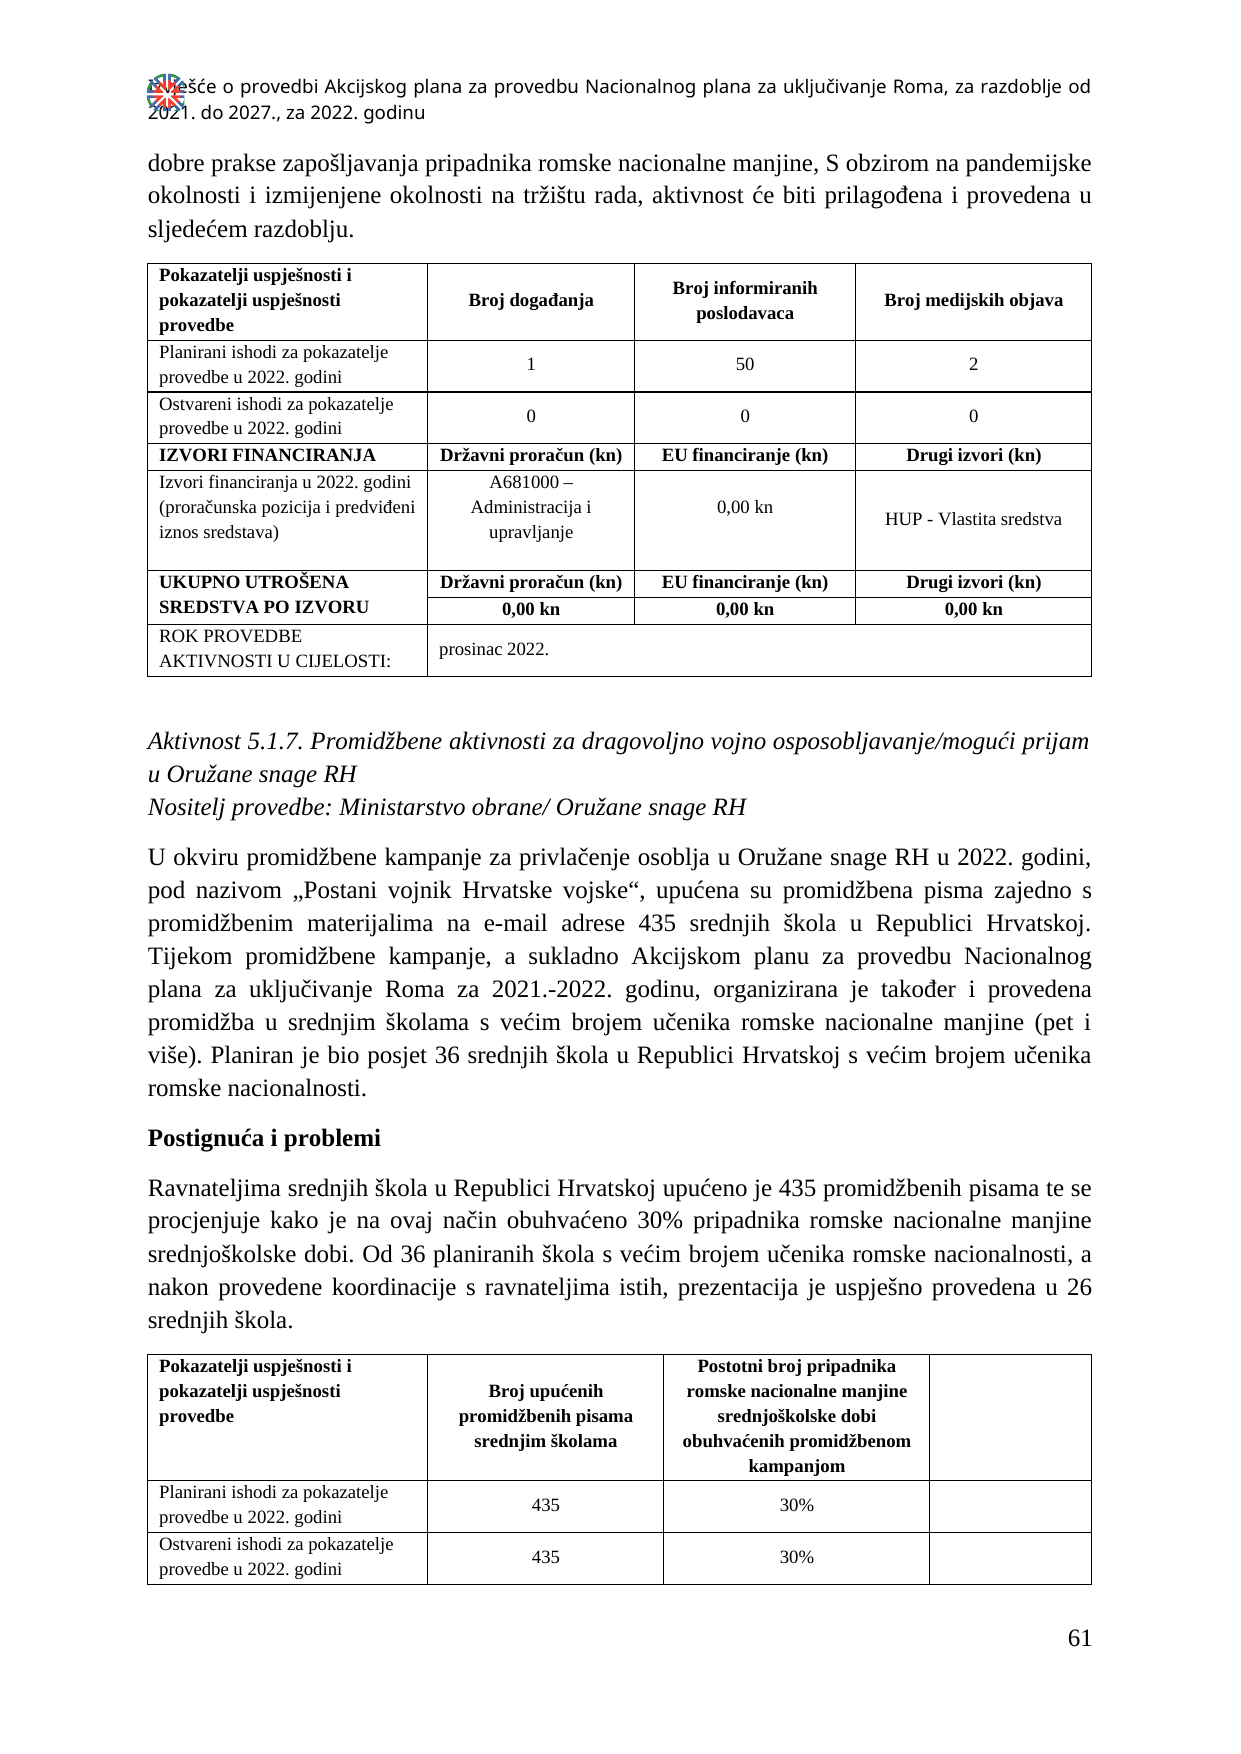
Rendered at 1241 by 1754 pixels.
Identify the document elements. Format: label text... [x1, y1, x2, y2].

table_cell 0,00 kn [635, 471, 855, 570]
table_cell 435 [428, 1481, 663, 1532]
picture [146, 73, 189, 115]
table_cell 0 [635, 393, 855, 443]
text Aktivnost 5.1.7. Promidžbene aktivnosti za dragovoljno vojno osposobljavanje/mogući prijam u Oružane snage RH [148, 726, 1093, 788]
table_header Broj medijskih objava [856, 264, 1091, 340]
table_cell Državni proračun (kn) [428, 571, 634, 597]
table_header Pokazatelji uspješnosti i pokazatelji uspješnosti provedbe [148, 1355, 427, 1480]
table_cell IZVORI FINANCIRANJA [148, 444, 427, 470]
table_cell ROK PROVEDBE AKTIVNOSTI U CIJELOSTI: [148, 625, 427, 676]
table_header Pokazatelji uspješnosti i pokazatelji uspješnosti provedbe [148, 264, 427, 340]
text Postignuća i problemi [148, 1123, 1093, 1152]
table_cell Planirani ishodi za pokazatelje provedbe u 2022. godini [148, 1481, 427, 1532]
text Ravnateljima srednjih škola u Republici Hrvatskoj upućeno je 435 promidžbenih pisama te se procjenjuje kako je na ovaj način obuhvaćeno 30% pripadnika romske nacionalne manjine srednjoškolske dobi. Od 36 planiranih škola s većim brojem učenika romske nacionalnosti, a nakon provedene koordinacije s ravnateljima istih, prezentacija je uspješno provedena u 26 srednjih škola. [148, 1173, 1093, 1333]
table_cell A681000 – Administracija i upravljanje [428, 471, 634, 570]
table_cell 0,00 kn [635, 598, 855, 624]
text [148, 148, 1093, 242]
table_cell 30% [664, 1533, 929, 1584]
table_cell 0,00 kn [856, 598, 1091, 624]
table_cell 0,00 kn [428, 598, 634, 624]
table_cell prosinac 2022. [428, 625, 1091, 676]
table_cell Ostvareni ishodi za pokazatelje provedbe u 2022. godini [148, 1533, 427, 1584]
table_header Broj događanja [428, 264, 634, 340]
table_cell [930, 1533, 1091, 1584]
table_cell 1 [428, 341, 634, 391]
table_cell Ostvareni ishodi za pokazatelje provedbe u 2022. godini [148, 393, 427, 443]
table_cell 0 [856, 393, 1091, 443]
table_cell EU financiranje (kn) [635, 571, 855, 597]
table_cell Planirani ishodi za pokazatelje provedbe u 2022. godini [148, 341, 427, 391]
table_cell UKUPNO UTROŠENA SREDSTVA PO IZVORU [148, 571, 427, 624]
table_cell Državni proračun (kn) [428, 444, 634, 470]
text Nositelj provedbe: Ministarstvo obrane/ Oružane snage RH [148, 792, 1093, 821]
table_cell Drugi izvori (kn) [856, 571, 1091, 597]
table_cell 50 [635, 341, 855, 391]
table_cell HUP - Vlastita sredstva [856, 471, 1091, 570]
table_cell 435 [428, 1533, 663, 1584]
table_cell [930, 1481, 1091, 1532]
table_cell 30% [664, 1481, 929, 1532]
table_header Broj upućenih promidžbenih pisama srednjim školama [428, 1355, 663, 1480]
table_header [930, 1355, 1091, 1480]
table_header Postotni broj pripadnika romske nacionalne manjine srednjoškolske dobi obuhvaćenih promidžbenom kampanjom [664, 1355, 929, 1480]
table_cell 0 [428, 393, 634, 443]
table_cell 2 [856, 341, 1091, 391]
table_cell EU financiranje (kn) [635, 444, 855, 470]
table_cell Izvori financiranja u 2022. godini (proračunska pozicija i predviđeni iznos sredstava) [148, 471, 427, 570]
table_header Broj informiranih poslodavaca [635, 264, 855, 340]
table_cell Drugi izvori (kn) [856, 444, 1091, 470]
text U okviru promidžbene kampanje za privlačenje osoblja u Oružane snage RH u 2022. godini, pod nazivom „Postani vojnik Hrvatske vojske“, upućena su promidžbena pisma zajedno s promidžbenim materijalima na e-mail adrese 435 srednjih škola u Republici Hrvatskoj. Tijekom promidžbene kampanje, a sukladno Akcijskom planu za provedbu Nacionalnog plana za uključivanje Roma za 2021.-2022. godinu, organizirana je također i provedena promidžba u srednjim školama s većim brojem učenika romske nacionalne manjine (pet i više). Planiran je bio posjet 36 srednjih škola u Republici Hrvatskoj s većim brojem učenika romske nacionalnosti. [148, 842, 1093, 1102]
